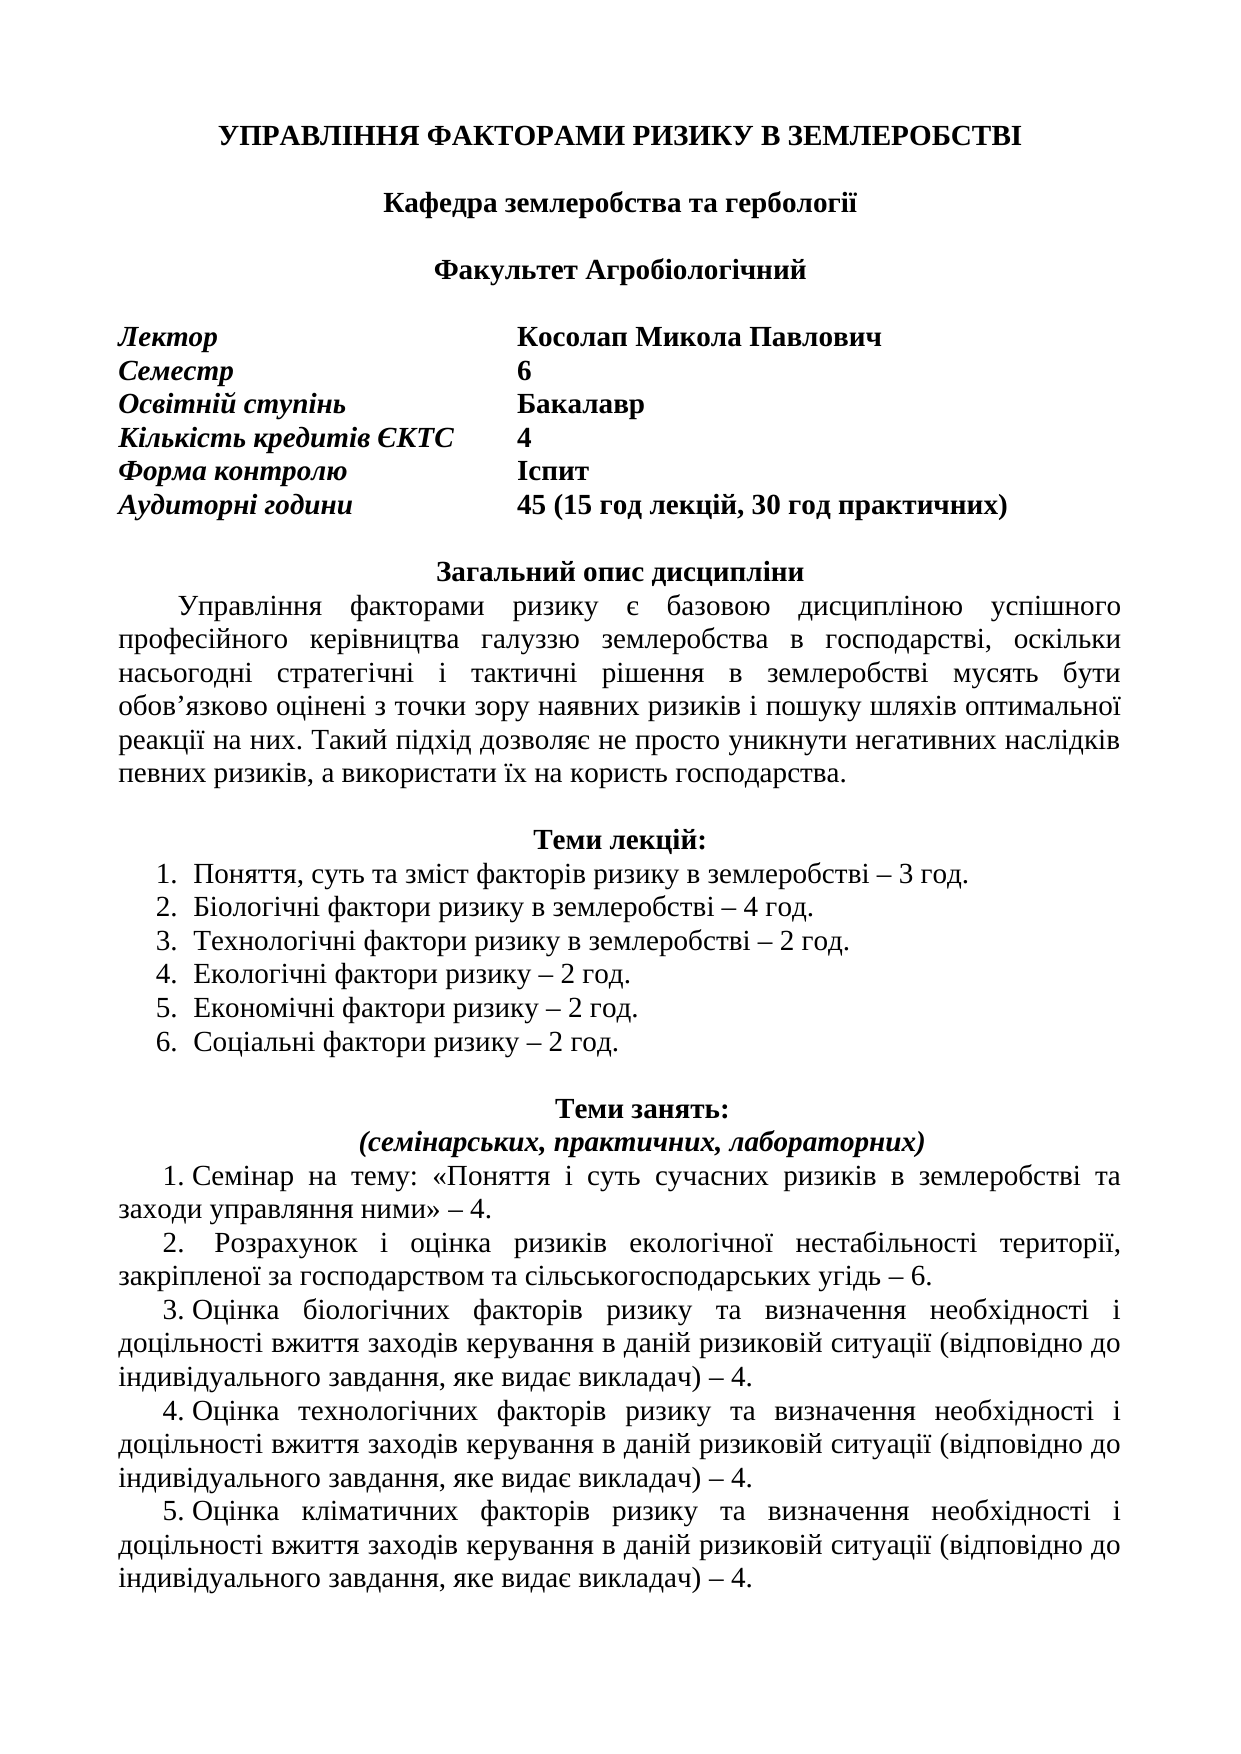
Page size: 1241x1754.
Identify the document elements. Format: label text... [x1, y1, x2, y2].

list Соціальні фактори ризику – 2 год. [156, 1024, 1122, 1057]
text (семінарських, практичних, лабораторних) [118, 1124, 1122, 1158]
list Технологічні фактори ризику в землеробстві – 2 год. [156, 923, 1122, 957]
table_cell Форма контролю [107, 454, 506, 487]
table_cell 45 (15 год лекцій, 30 год практичних) [506, 487, 1125, 521]
text Кафедра землеробства та гербології [118, 185, 1122, 219]
list Біологічні фактори ризику в землеробстві – 4 год. [156, 889, 1122, 923]
text Теми занять: [118, 1091, 1122, 1124]
list Оцінка технологічних факторів ризику та визначення необхідності і доцільності вжиття заходів керування в даній ризиковій ситуації (відповідно до індивідуального завдання, яке видає викладач) – 4. [118, 1393, 1122, 1493]
list Поняття, суть та зміст факторів ризику в землеробстві – 3 год. [156, 856, 1122, 889]
text Теми лекцій: [118, 822, 1122, 856]
table_cell 6 [506, 353, 1125, 386]
table_cell 4 [506, 420, 1125, 453]
list Оцінка біологічних факторів ризику та визначення необхідності і доцільності вжиття заходів керування в даній ризиковій ситуації (відповідно до індивідуального завдання, яке видає викладач) – 4. [118, 1292, 1122, 1393]
text Загальний опис дисципліни [118, 554, 1122, 588]
text УПРАВЛІННЯ ФАКТОРАМИ РИЗИКУ В ЗЕМЛЕРОБСТВІ [118, 118, 1122, 152]
table_cell Кількість кредитів ЄКТС [107, 420, 506, 453]
list Екологічні фактори ризику – 2 год. [156, 957, 1122, 990]
table_cell Бакалавр [506, 386, 1125, 420]
text Факультет Агробіологічний [118, 252, 1122, 286]
list Економічні фактори ризику – 2 год. [156, 990, 1122, 1024]
table_cell Освітній ступінь [107, 386, 506, 420]
text Управління факторами ризику є базовою дисципліною успішного професійного керівництва галуззю землеробства в господарстві, оскільки насьогодні стратегічні і тактичні рішення в землеробстві мусять бути обов’язково оцінені з точки зору наявних ризиків і пошуку шляхів оптимальної реакції на них. Такий підхід дозволяє не просто уникнути негативних наслідків певних ризиків, а використати їх на користь господарства. [118, 588, 1122, 789]
list Розрахунок і оцінка ризиків екологічної нестабільності території, закріпленої за господарством та сільськогосподарських угідь – 6. [118, 1225, 1122, 1292]
list Оцінка кліматичних факторів ризику та визначення необхідності і доцільності вжиття заходів керування в даній ризиковій ситуації (відповідно до індивідуального завдання, яке видає викладач) – 4. [118, 1493, 1122, 1594]
table_header Лектор [107, 319, 506, 353]
table_cell Семестр [107, 353, 506, 386]
table_header Косолап Микола Павлович [506, 319, 1125, 353]
list Семінар на тему: «Поняття і суть сучасних ризиків в землеробстві та заходи управляння ними» – 4. [118, 1158, 1122, 1225]
table_cell Аудиторні години [107, 487, 506, 521]
table_cell Іспит [506, 454, 1125, 487]
